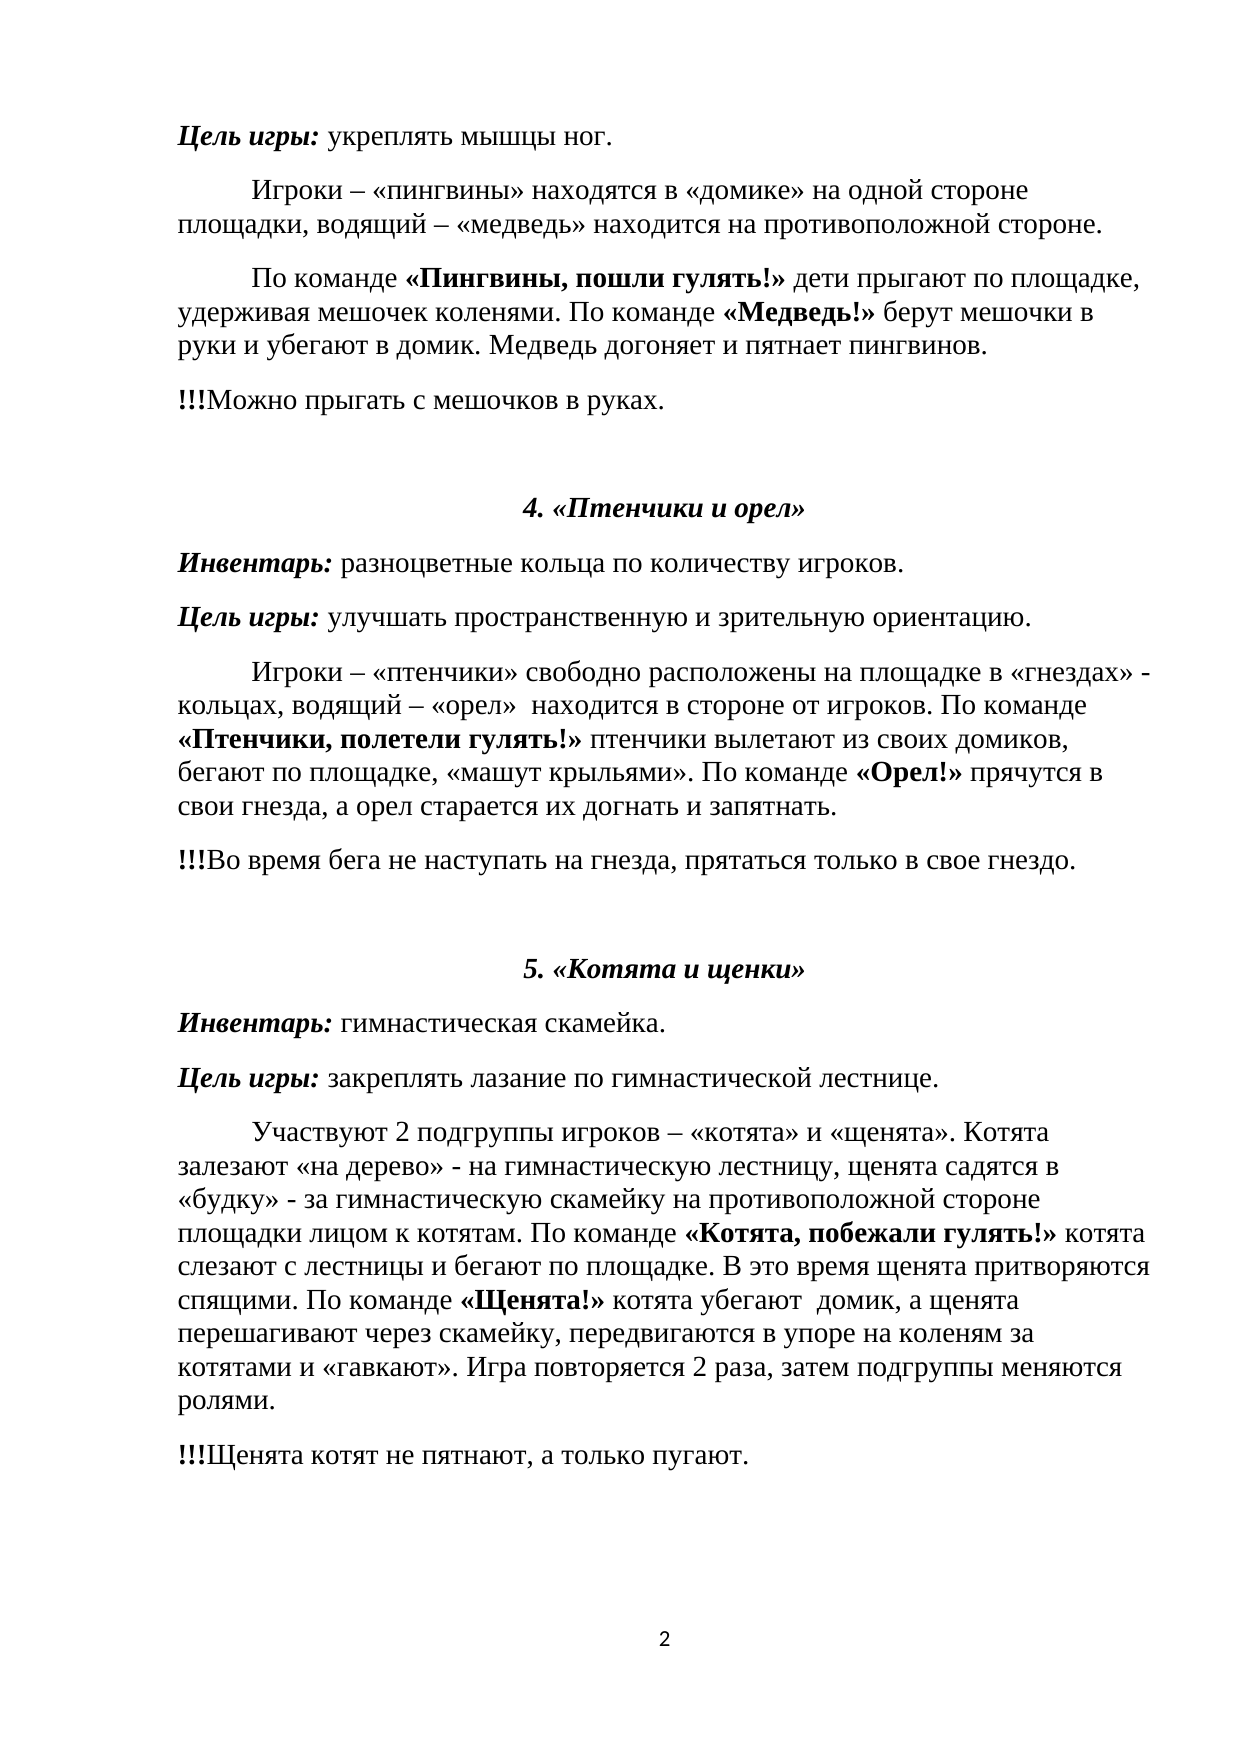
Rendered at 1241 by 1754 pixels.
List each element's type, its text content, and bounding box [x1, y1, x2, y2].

text !!!Щенята котят не пятнают, а только пугают. [177, 1437, 1152, 1470]
text Инвентарь: гимнастическая скамейка. [177, 1005, 1152, 1039]
text Игроки – «птенчики» свободно расположены на площадке в «гнездах» - кольцах, водящий – «орел» находится в стороне от игроков. По команде «Птенчики, полетели гулять!» птенчики вылетают из своих домиков, бегают по площадке, «машут крыльями». По команде «Орел!» прячутся в свои гнезда, а орел старается их догнать и запятнать. [177, 654, 1152, 821]
text !!!Во время бега не наступать на гнезда, прятаться только в свое гнездо. [177, 842, 1152, 876]
text Цель игры: улучшать пространственную и зрительную ориентацию. [177, 599, 1152, 633]
text Участвуют 2 подгруппы игроков – «котята» и «щенята». Котята залезают «на дерево» - на гимнастическую лестницу, щенята садятся в «будку» - за гимнастическую скамейку на противоположной стороне площадки лицом к котятам. По команде «Котята, побежали гулять!» котята слезают с лестницы и бегают по площадке. В это время щенята притворяются спящими. По команде «Щенята!» котята убегают домик, а щенята перешагивают через скамейку, передвигаются в упоре на коленям за котятами и «гавкают». Игра повторяется 2 раза, затем подгруппы меняются ролями. [177, 1114, 1152, 1416]
text Игроки – «пингвины» находятся в «домике» на одной стороне площадки, водящий – «медведь» находится на противоположной стороне. [177, 172, 1152, 239]
text Цель игры: укреплять мышцы ног. [177, 118, 1152, 152]
text 4. «Птенчики и орел» [177, 491, 1152, 524]
text Цель игры: закреплять лазание по гимнастической лестнице. [177, 1060, 1152, 1093]
text 5. «Котята и щенки» [177, 951, 1152, 984]
text По команде «Пингвины, пошли гулять!» дети прыгают по площадке, удерживая мешочек коленями. По команде «Медведь!» берут мешочки в руки и убегают в домик. Медведь догоняет и пятнает пингвинов. [177, 260, 1152, 361]
text !!!Можно прыгать с мешочков в руках. [177, 382, 1152, 415]
text Инвентарь: разноцветные кольца по количеству игроков. [177, 545, 1152, 578]
